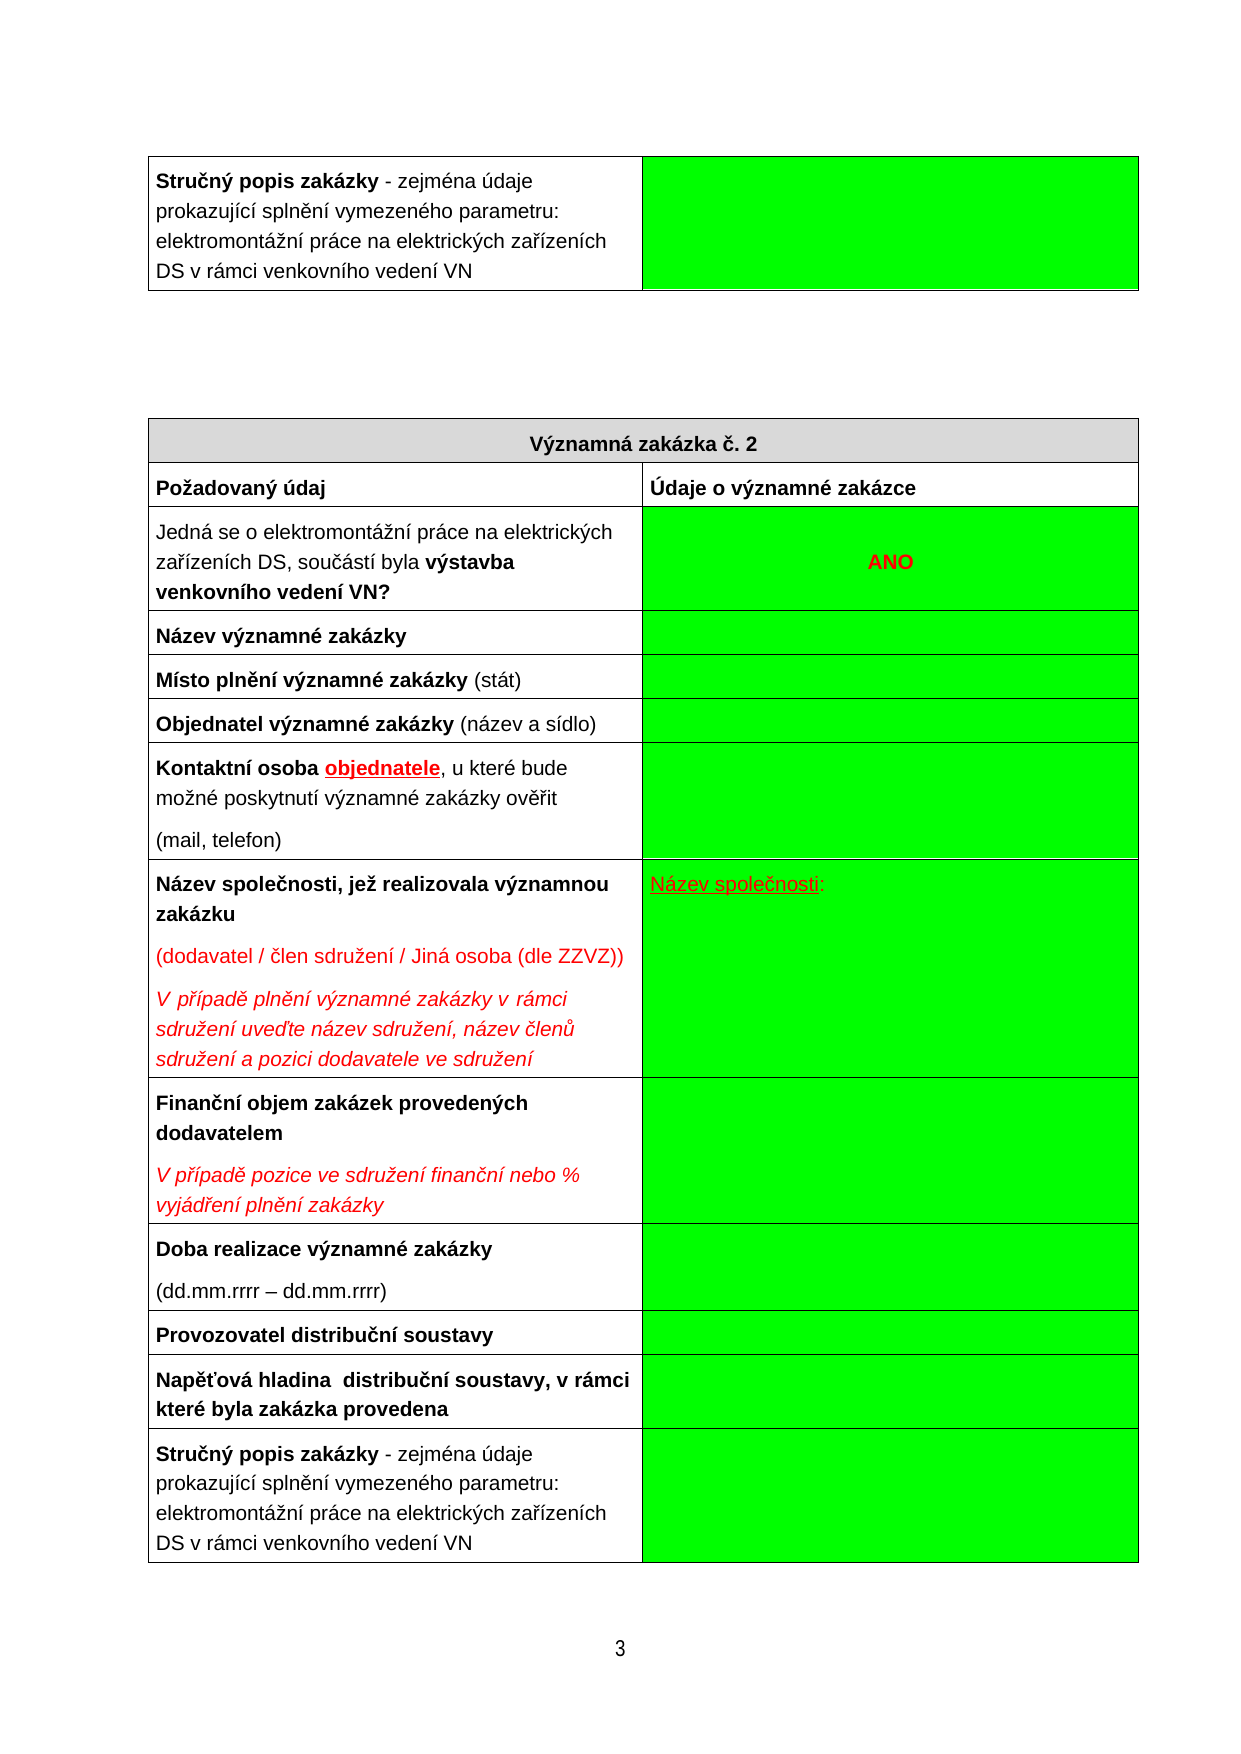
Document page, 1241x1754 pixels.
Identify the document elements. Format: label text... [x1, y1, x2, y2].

table_cell Provozovatel distribuční soustavy [149, 1311, 642, 1354]
table_cell [643, 1224, 1138, 1310]
table_cell Napěťová hladina distribuční soustavy, v rámci které byla zakázka provedena [149, 1355, 642, 1428]
table_cell ANO [643, 507, 1138, 610]
table_cell Název významné zakázky [149, 611, 642, 654]
table_cell Jedná se o elektromontážní práce na elektrických zařízeních DS, součástí byla výstavba venkovního vedení VN? [149, 507, 642, 610]
table_cell [643, 1355, 1138, 1428]
table_cell Požadovaný údaj [149, 463, 642, 506]
table_cell Místo plnění významné zakázky (stát) [149, 655, 642, 698]
table_cell Finanční objem zakázek provedených dodavatelem V případě pozice ve sdružení finanční nebo % vyjádření plnění zakázky [149, 1078, 642, 1223]
table_header Významná zakázka č. 2 [149, 419, 1138, 462]
table_cell [643, 1078, 1138, 1223]
table_cell [643, 157, 1138, 289]
table_cell Údaje o významné zakázce [643, 463, 1138, 506]
table_cell Kontaktní osoba objednatele, u které bude možné poskytnutí významné zakázky ověřit (mail, telefon) [149, 743, 642, 858]
table_cell [643, 1311, 1138, 1354]
table_cell Stručný popis zakázky - zejména údaje prokazující splnění vymezeného parametru: elektromontážní práce na elektrických zařízeních DS v rámci venkovního vedení VN [149, 157, 642, 289]
table_cell Objednatel významné zakázky (název a sídlo) [149, 699, 642, 742]
table_cell [643, 611, 1138, 654]
table_cell [643, 655, 1138, 698]
table_cell Název společnosti: [643, 860, 1138, 1077]
table_cell Název společnosti, jež realizovala významnou zakázku (dodavatel / člen sdružení / Jiná osoba (dle ZZVZ)) V případě plnění významné zakázky v rámci sdružení uveďte název sdružení, název členů sdružení a pozici dodavatele ve sdružení [149, 860, 642, 1077]
table_cell Stručný popis zakázky - zejména údaje prokazující splnění vymezeného parametru: elektromontážní práce na elektrických zařízeních DS v rámci venkovního vedení VN [149, 1429, 642, 1562]
table_cell [643, 743, 1138, 858]
table_cell Doba realizace významné zakázky (dd.mm.rrrr – dd.mm.rrrr) [149, 1224, 642, 1310]
table_cell [643, 1429, 1138, 1562]
table_cell [643, 699, 1138, 742]
